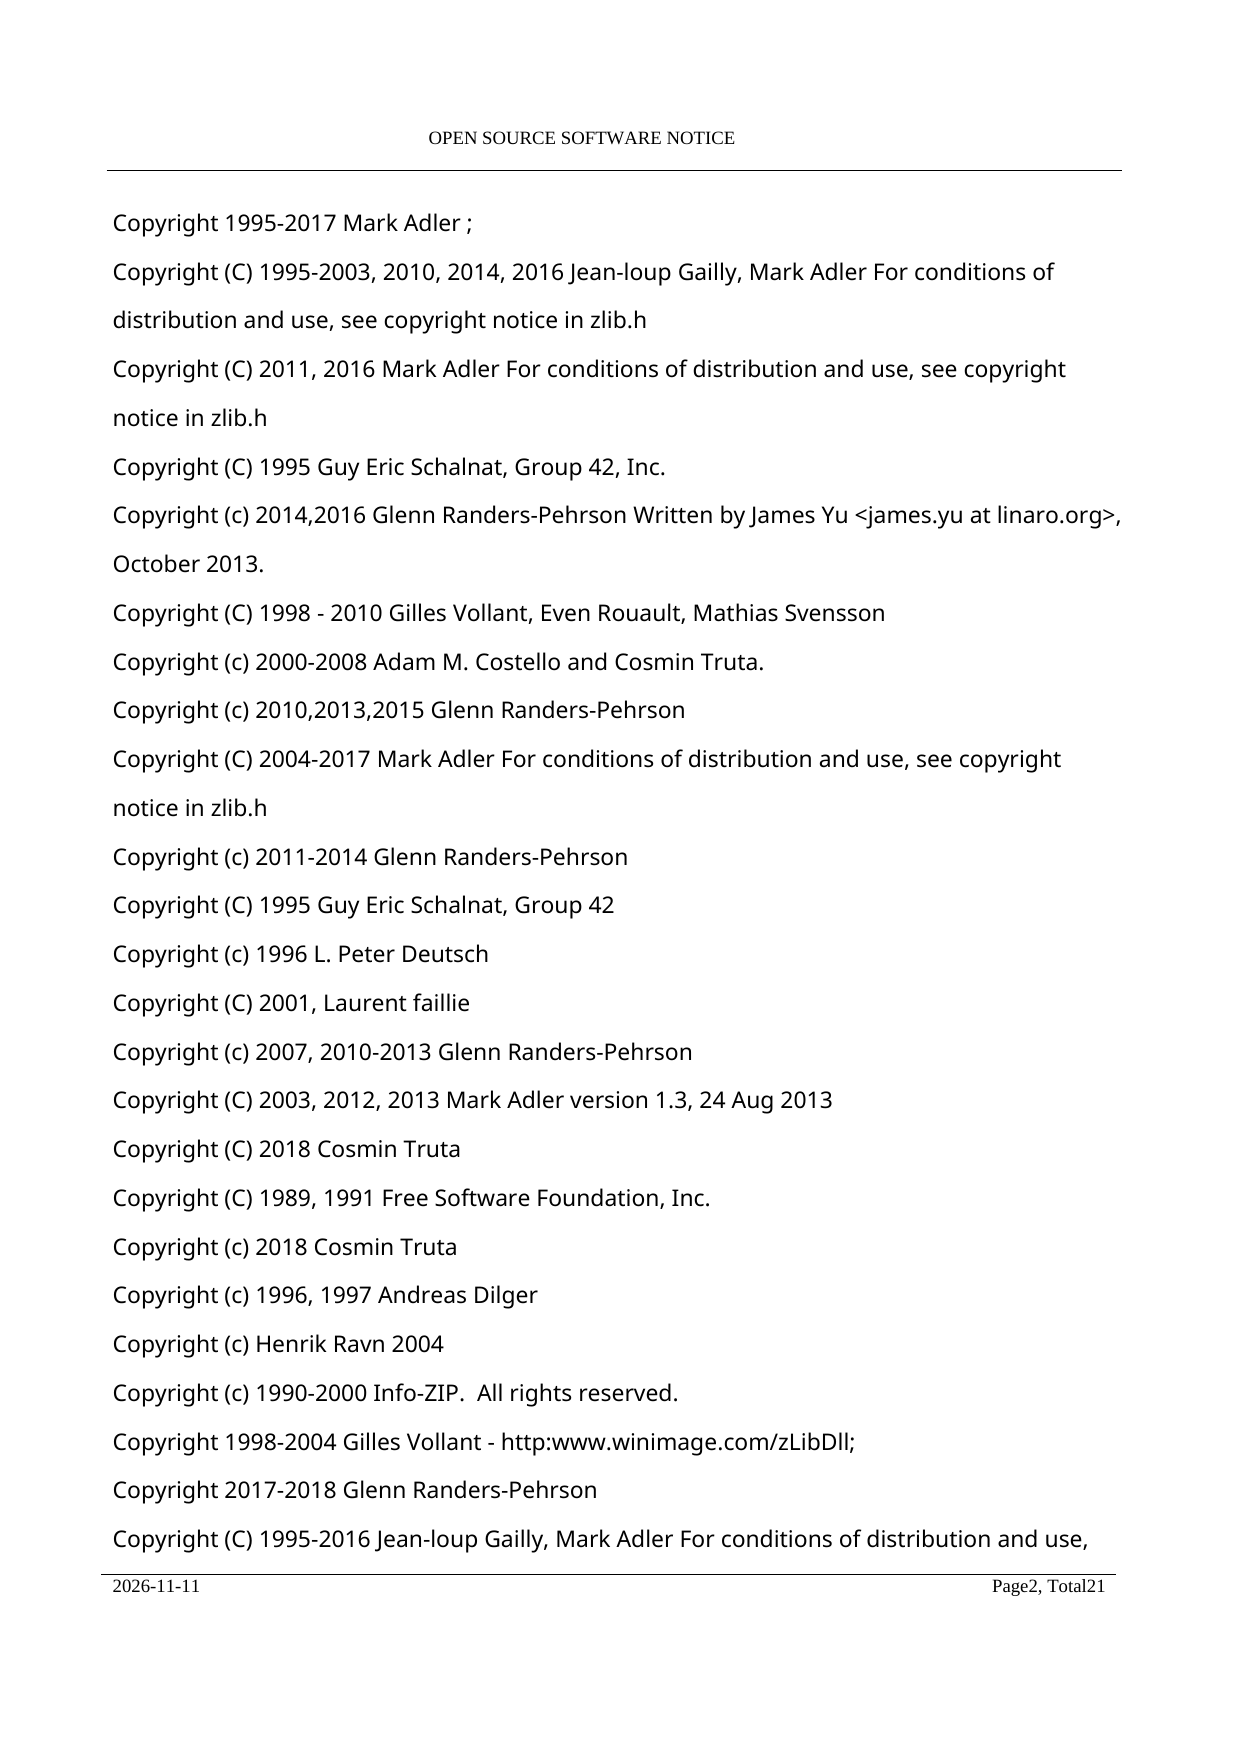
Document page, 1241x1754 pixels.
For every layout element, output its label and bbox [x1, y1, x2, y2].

text [112, 206, 1128, 1555]
